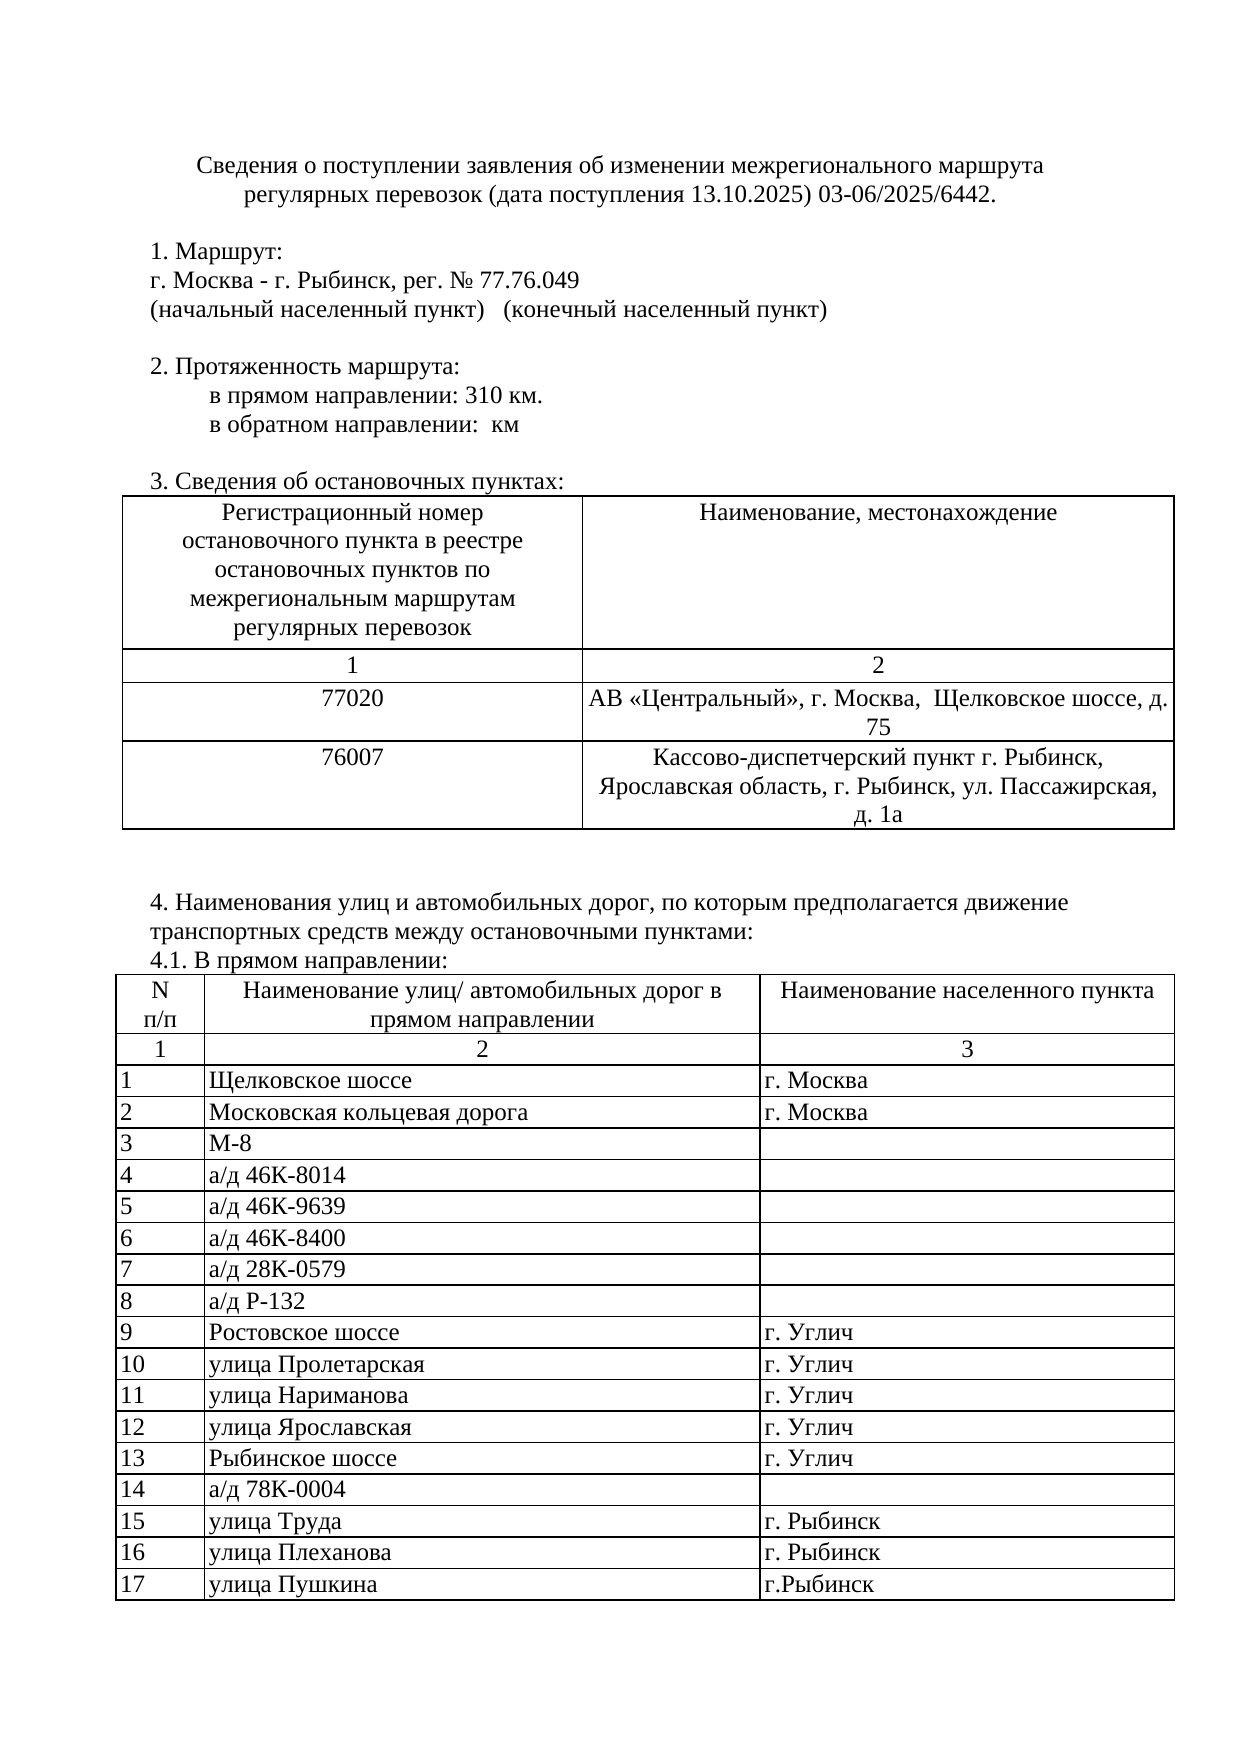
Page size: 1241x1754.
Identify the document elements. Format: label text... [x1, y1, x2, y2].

table_cell улица Труда [205, 1506, 759, 1536]
table_cell 7 [117, 1255, 204, 1284]
table_cell 1 [117, 1034, 204, 1064]
table_header Наименование населенного пункта [761, 975, 1174, 1033]
text в обратном направлении: км [150, 409, 1090, 437]
text 1. Маршрут: [150, 236, 1090, 265]
table_cell г. Углич [761, 1349, 1174, 1379]
table_header Наименование улиц/ автомобильных дорог в прямом направлении [205, 975, 759, 1033]
table_cell 3 [117, 1129, 204, 1158]
text г. Москва - г. Рыбинск, рег. № 77.76.049 [150, 265, 1090, 294]
table_cell г. Москва [761, 1066, 1174, 1096]
table_cell 13 [117, 1443, 204, 1473]
table_cell а/д Р-132 [205, 1286, 759, 1316]
table_cell [761, 1475, 1174, 1504]
table_cell а/д 46К-8014 [205, 1160, 759, 1190]
table_cell 11 [117, 1380, 204, 1410]
table_cell Московская кольцевая дорога [205, 1097, 759, 1127]
text 3. Сведения об остановочных пунктах: [150, 466, 1090, 495]
table_cell Рыбинское шоссе [205, 1443, 759, 1473]
table_cell улица Пушкина [205, 1569, 759, 1599]
table_cell г. Углич [761, 1443, 1174, 1473]
table_cell АВ «Центральный», г. Москва, Щелковское шоссе, д. 75 [583, 683, 1173, 740]
table_cell улица Пролетарская [205, 1349, 759, 1379]
table_cell 3 [761, 1034, 1174, 1064]
table_cell 16 [117, 1538, 204, 1567]
text (начальный населенный пункт) (конечный населенный пункт) [150, 294, 1090, 322]
table_cell а/д 28К-0579 [205, 1255, 759, 1284]
table_header Регистрационный номер остановочного пункта в реестре остановочных пунктов по межрегиональным маршрутам регулярных перевозок [123, 497, 582, 648]
table_cell а/д 78К-0004 [205, 1475, 759, 1504]
table_cell 77020 [123, 683, 582, 740]
table_cell 2 [117, 1097, 204, 1127]
table_cell 10 [117, 1349, 204, 1379]
table_cell [761, 1223, 1174, 1253]
table_cell [761, 1286, 1174, 1316]
table_cell [761, 1160, 1174, 1190]
table_cell 4 [117, 1160, 204, 1190]
table_cell 12 [117, 1412, 204, 1442]
table_cell 2 [583, 650, 1173, 681]
table_cell улица Плеханова [205, 1538, 759, 1567]
table_cell улица Ярославская [205, 1412, 759, 1442]
table_cell г. Рыбинск [761, 1538, 1174, 1567]
table_cell г. Москва [761, 1097, 1174, 1127]
table_cell 14 [117, 1475, 204, 1504]
text 2. Протяженность маршрута: [150, 351, 1090, 380]
table_cell 17 [117, 1569, 204, 1599]
table_cell 8 [117, 1286, 204, 1316]
table_cell Кассово-диспетчерский пункт г. Рыбинск, Ярославская область, г. Рыбинск, ул. Пассажирская, д. 1а [583, 742, 1173, 828]
table_cell [761, 1192, 1174, 1221]
table_cell 15 [117, 1506, 204, 1536]
text Сведения о поступлении заявления об изменении межрегионального маршрута регулярных перевозок (дата поступления 13.10.2025) 03-06/2025/6442. [150, 150, 1090, 207]
table_cell 1 [123, 650, 582, 681]
table_cell 76007 [123, 742, 582, 828]
table_cell 6 [117, 1223, 204, 1253]
table_cell г. Рыбинск [761, 1506, 1174, 1536]
table_cell М-8 [205, 1129, 759, 1158]
table_header N п/п [117, 975, 204, 1033]
table_cell улица Нариманова [205, 1380, 759, 1410]
table_cell г. Углич [761, 1380, 1174, 1410]
table_cell [761, 1129, 1174, 1158]
table_cell Щелковское шоссе [205, 1066, 759, 1096]
table_header Наименование, местонахождение [583, 497, 1173, 648]
table_cell г. Углич [761, 1317, 1174, 1347]
table_cell г. Углич [761, 1412, 1174, 1442]
text 4.1. В прямом направлении: [150, 945, 1090, 973]
table_cell [761, 1255, 1174, 1284]
table_cell 5 [117, 1192, 204, 1221]
table_cell Ростовское шоссе [205, 1317, 759, 1347]
text в прямом направлении: 310 км. [150, 380, 1090, 409]
table_cell а/д 46К-8400 [205, 1223, 759, 1253]
table_cell 9 [117, 1317, 204, 1347]
table_cell 2 [205, 1034, 759, 1064]
table_cell 1 [117, 1066, 204, 1096]
table_cell г.Рыбинск [761, 1569, 1174, 1599]
table_cell а/д 46К-9639 [205, 1192, 759, 1221]
text 4. Наименования улиц и автомобильных дорог, по которым предполагается движение транспортных средств между остановочными пунктами: [150, 887, 1090, 945]
